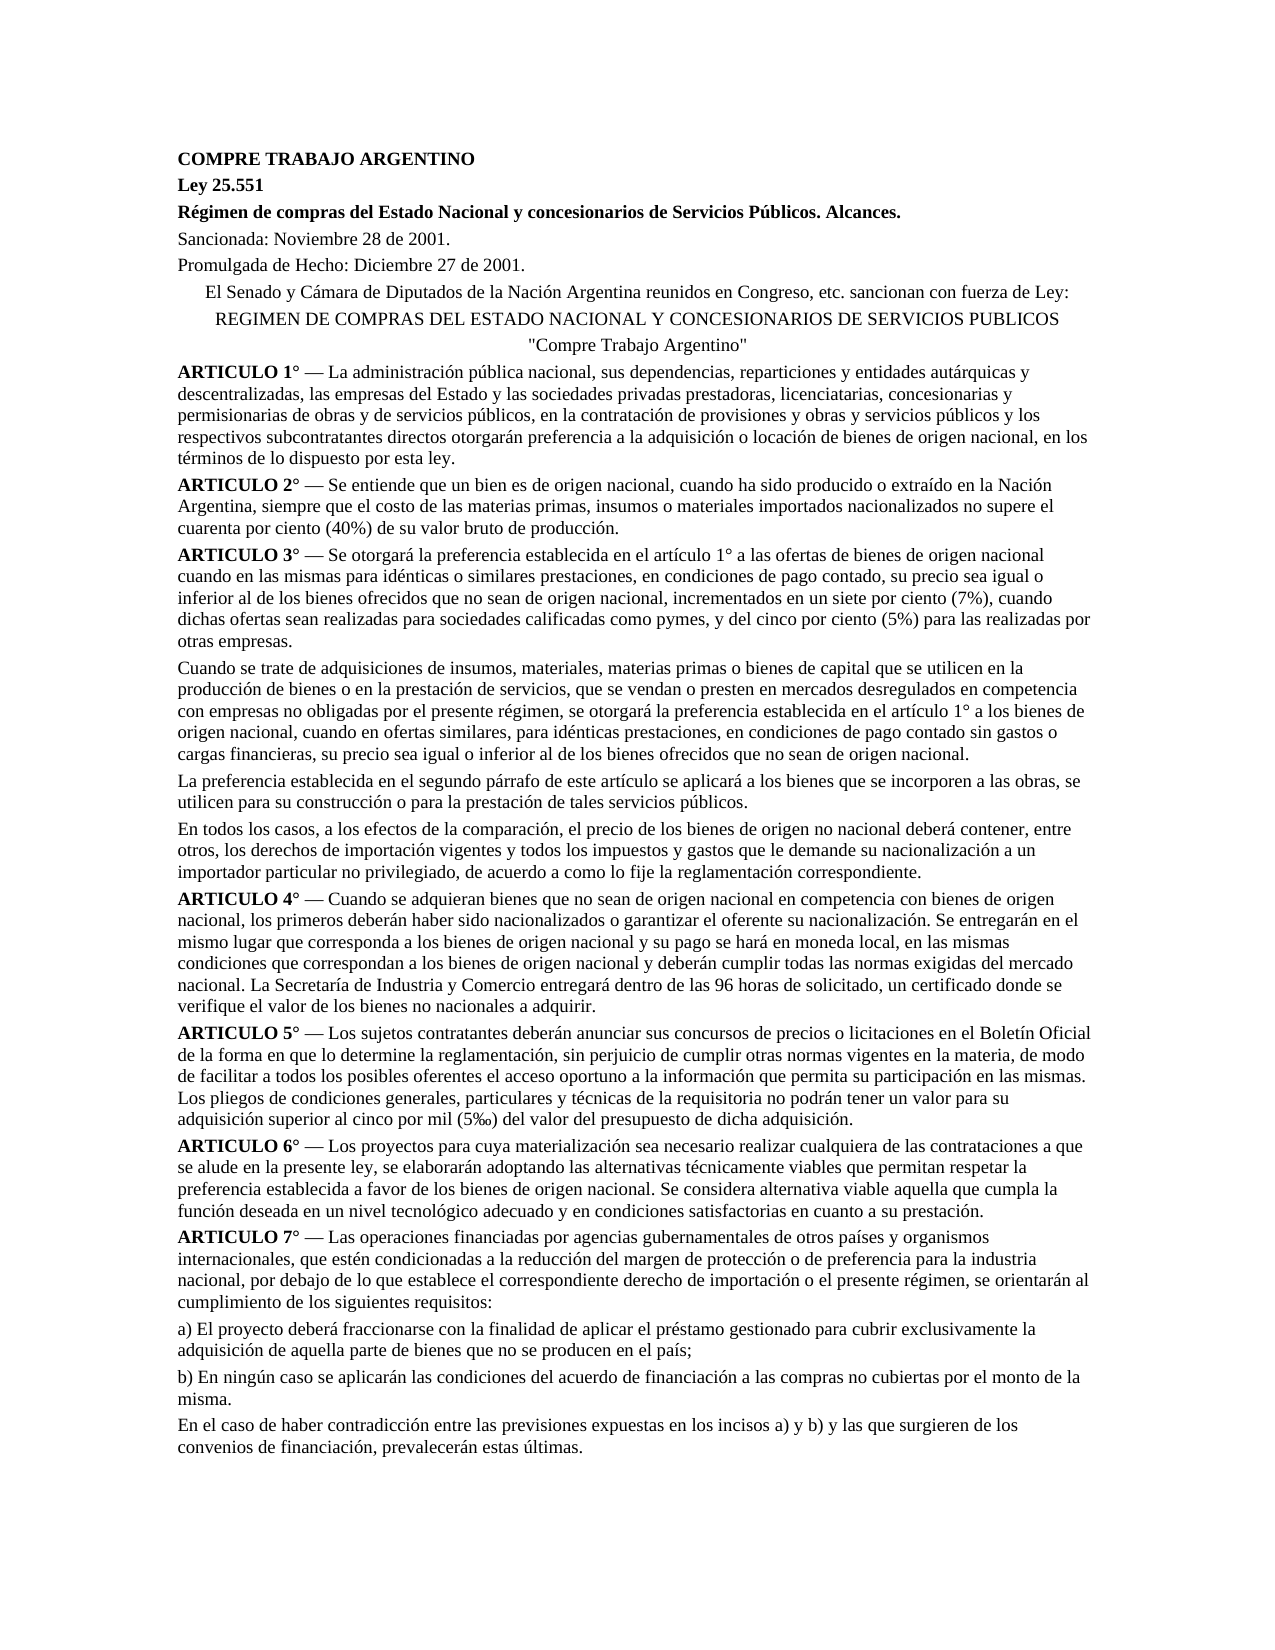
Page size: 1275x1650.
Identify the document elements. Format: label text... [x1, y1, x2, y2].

text En todos los casos, a los efectos de la comparación, el precio de los bienes de origen no nacional deberá contener, entre otros, los derechos de importación vigentes y todos los impuestos y gastos que le demande su nacionalización a un importador particular no privilegiado, de acuerdo a como lo fije la reglamentación correspondiente. [177, 818, 1098, 882]
text ARTICULO 6° — Los proyectos para cuya materialización sea necesario realizar cualquiera de las contrataciones a que se alude en la presente ley, se elaborarán adoptando las alternativas técnicamente viables que permitan respetar la preferencia establecida a favor de los bienes de origen nacional. Se considera alternativa viable aquella que cumpla la función deseada en un nivel tecnológico adecuado y en condiciones satisfactorias en cuanto a su prestación. [177, 1135, 1098, 1221]
text La preferencia establecida en el segundo párrafo de este artículo se aplicará a los bienes que se incorporen a las obras, se utilicen para su construcción o para la prestación de tales servicios públicos. [177, 769, 1098, 813]
text b) En ningún caso se aplicarán las condiciones del acuerdo de financiación a las compras no cubiertas por el monto de la misma. [177, 1366, 1098, 1409]
text a) El proyecto deberá fraccionarse con la finalidad de aplicar el préstamo gestionado para cubrir exclusivamente la adquisición de aquella parte de bienes que no se producen en el país; [177, 1318, 1098, 1361]
text ARTICULO 3° — Se otorgará la preferencia establecida en el artículo 1° a las ofertas de bienes de origen nacional cuando en las mismas para idénticas o similares prestaciones, en condiciones de pago contado, su precio sea igual o inferior al de los bienes ofrecidos que no sean de origen nacional, incrementados en un siete por ciento (7%), cuando dichas ofertas sean realizadas para sociedades calificadas como pymes, y del cinco por ciento (5%) para las realizadas por otras empresas. [177, 544, 1098, 651]
text Promulgada de Hecho: Diciembre 27 de 2001. [177, 254, 1098, 276]
text El Senado y Cámara de Diputados de la Nación Argentina reunidos en Congreso, etc. sancionan con fuerza de Ley: [177, 281, 1098, 302]
text Sancionada: Noviembre 28 de 2001. [177, 228, 1098, 249]
text ARTICULO 4° — Cuando se adquieran bienes que no sean de origen nacional en competencia con bienes de origen nacional, los primeros deberán haber sido nacionalizados o garantizar el oferente su nacionalización. Se entregarán en el mismo lugar que corresponda a los bienes de origen nacional y su pago se hará en moneda local, en las mismas condiciones que correspondan a los bienes de origen nacional y deberán cumplir todas las normas exigidas del mercado nacional. La Secretaría de Industria y Comercio entregará dentro de las 96 horas de solicitado, un certificado donde se verifique el valor de los bienes no nacionales a adquirir. [177, 887, 1098, 1017]
text Ley 25.551 [177, 174, 1098, 196]
text En el caso de haber contradicción entre las previsiones expuestas en los incisos a) y b) y las que surgieren de los convenios de financiación, prevalecerán estas últimas. [177, 1414, 1098, 1457]
text Cuando se trate de adquisiciones de insumos, materiales, materias primas o bienes de capital que se utilicen en la producción de bienes o en la prestación de servicios, que se vendan o presten en mercados desregulados en competencia con empresas no obligadas por el presente régimen, se otorgará la preferencia establecida en el artículo 1° a los bienes de origen nacional, cuando en ofertas similares, para idénticas prestaciones, en condiciones de pago contado sin gastos o cargas financieras, su precio sea igual o inferior al de los bienes ofrecidos que no sean de origen nacional. [177, 657, 1098, 764]
text COMPRE TRABAJO ARGENTINO [177, 148, 1098, 169]
text "Compre Trabajo Argentino" [177, 334, 1098, 356]
text ARTICULO 1° — La administración pública nacional, sus dependencias, reparticiones y entidades autárquicas y descentralizadas, las empresas del Estado y las sociedades privadas prestadoras, licenciatarias, concesionarias y permisionarias de obras y de servicios públicos, en la contratación de provisiones y obras y servicios públicos y los respectivos subcontratantes directos otorgarán preferencia a la adquisición o locación de bienes de origen nacional, en los términos de lo dispuesto por esta ley. [177, 361, 1098, 469]
text Régimen de compras del Estado Nacional y concesionarios de Servicios Públicos. Alcances. [177, 201, 1098, 222]
text REGIMEN DE COMPRAS DEL ESTADO NACIONAL Y CONCESIONARIOS DE SERVICIOS PUBLICOS [177, 308, 1098, 329]
text ARTICULO 7° — Las operaciones financiadas por agencias gubernamentales de otros países y organismos internacionales, que estén condicionadas a la reducción del margen de protección o de preferencia para la industria nacional, por debajo de lo que establece el correspondiente derecho de importación o el presente régimen, se orientarán al cumplimiento de los siguientes requisitos: [177, 1226, 1098, 1312]
text ARTICULO 5° — Los sujetos contratantes deberán anunciar sus concursos de precios o licitaciones en el Boletín Oficial de la forma en que lo determine la reglamentación, sin perjuicio de cumplir otras normas vigentes en la materia, de modo de facilitar a todos los posibles oferentes el acceso oportuno a la información que permita su participación en las mismas. Los pliegos de condiciones generales, particulares y técnicas de la requisitoria no podrán tener un valor para su adquisición superior al cinco por mil (5‰) del valor del presupuesto de dicha adquisición. [177, 1022, 1098, 1130]
text ARTICULO 2° — Se entiende que un bien es de origen nacional, cuando ha sido producido o extraído en la Nación Argentina, siempre que el costo de las materias primas, insumos o materiales importados nacionalizados no supere el cuarenta por ciento (40%) de su valor bruto de producción. [177, 474, 1098, 538]
